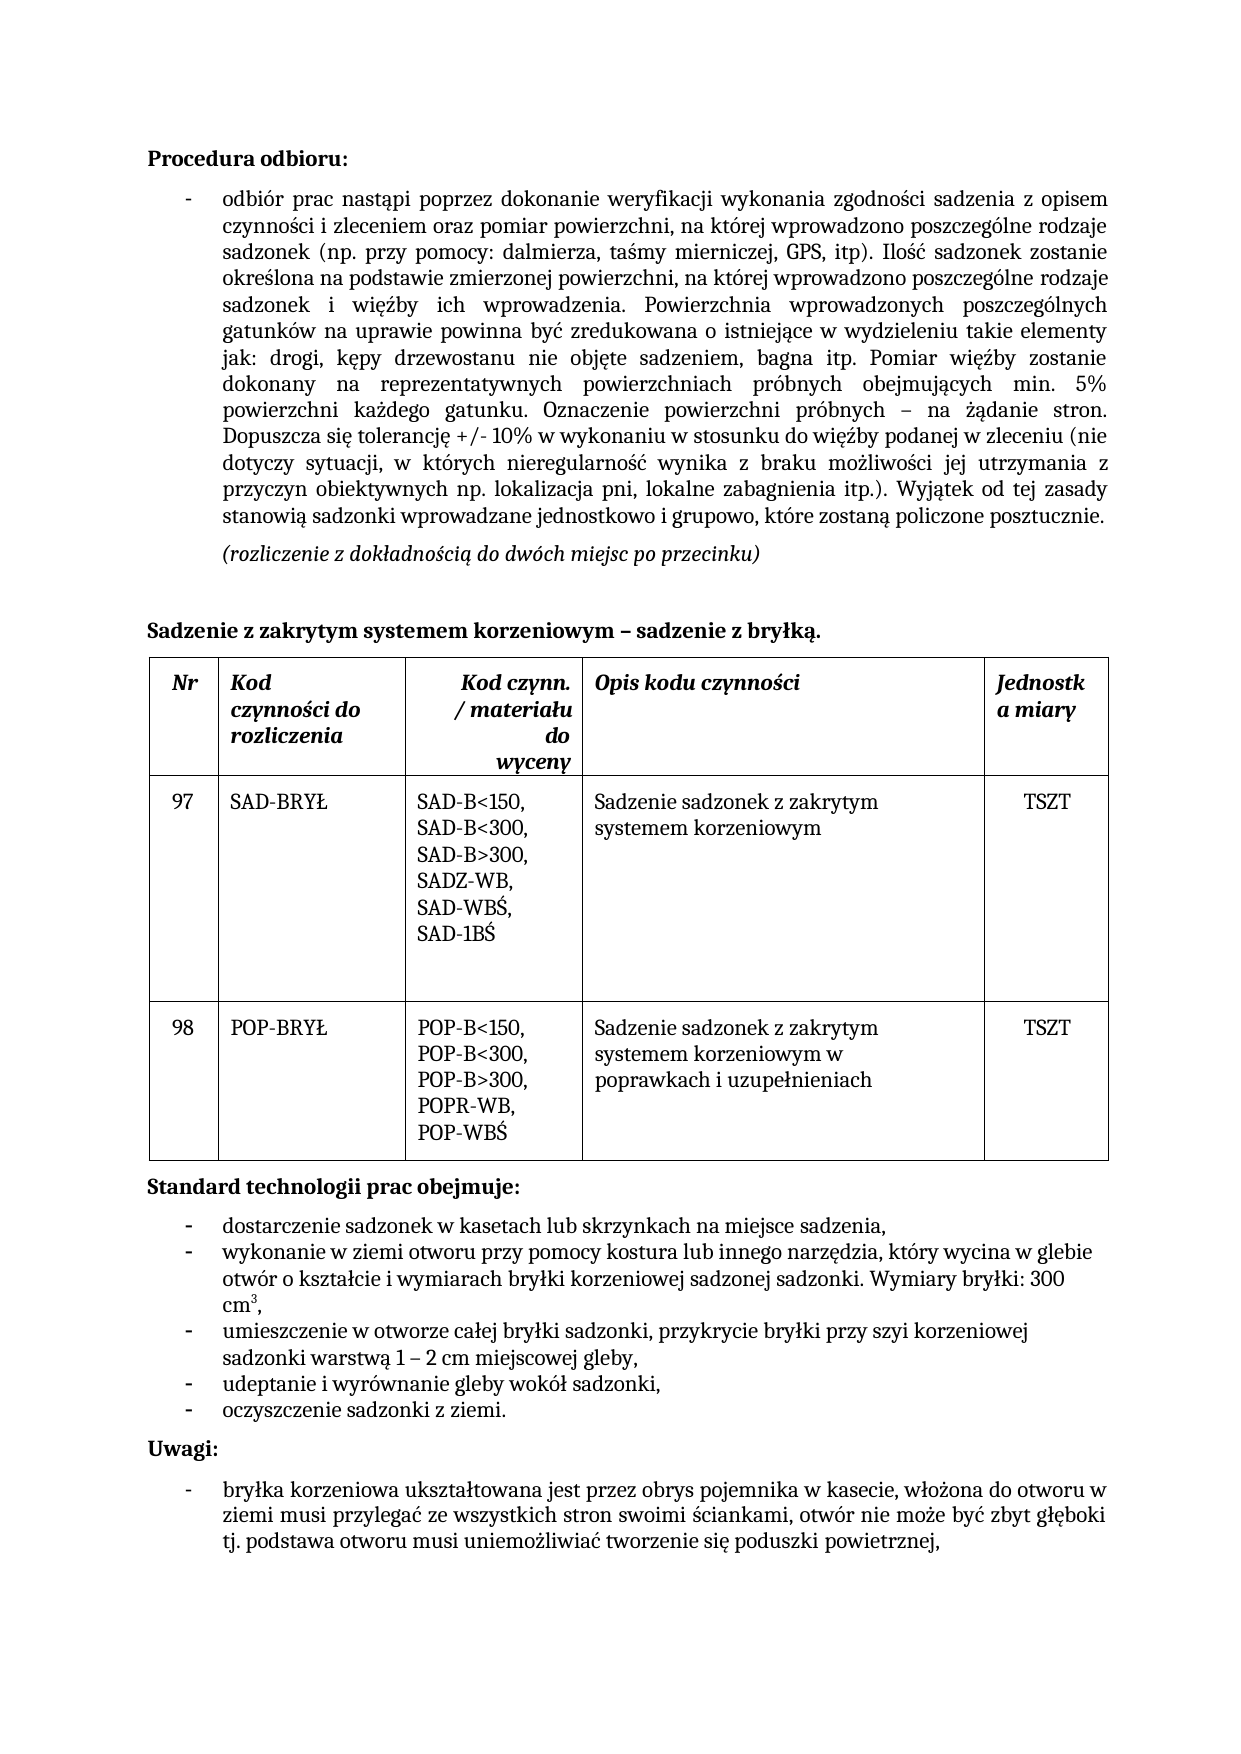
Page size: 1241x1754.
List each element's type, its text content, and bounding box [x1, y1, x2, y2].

list udeptanie i wyrównanie gleby wokół sadzonki, [185, 1371, 1192, 1397]
subtitle Sadzenie z zakrytym systemem korzeniowym – sadzenie z bryłką. [147, 618, 1192, 644]
list bryłka korzeniowa ukształtowana jest przez obrys pojemnika w kasecie, włożona do otworu w ziemi musi przylegać ze wszystkich stron swoimi ściankami, otwór nie może być zbyt głęboki tj. podstawa otworu musi uniemożliwiać tworzenie się poduszki powietrznej, [185, 1475, 1108, 1554]
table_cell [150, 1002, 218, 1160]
subtitle Uwagi: [147, 1436, 1192, 1462]
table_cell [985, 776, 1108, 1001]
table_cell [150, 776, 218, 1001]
text (rozliczenie z dokładnością do dwóch miejsc po przecinku) [221, 540, 1192, 567]
subtitle Procedura odbioru: [147, 146, 1192, 172]
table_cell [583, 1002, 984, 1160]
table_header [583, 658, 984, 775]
list dostarczenie sadzonek w kasetach lub skrzynkach na miejsce sadzenia, [185, 1212, 1192, 1239]
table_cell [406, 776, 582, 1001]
list wykonanie w ziemi otworu przy pomocy kostura lub innego narzędzia, który wycina w glebie otwór o kształcie i wymiarach bryłki korzeniowej sadzonej sadzonki. Wymiary bryłki: 300 cm3, [185, 1239, 1107, 1318]
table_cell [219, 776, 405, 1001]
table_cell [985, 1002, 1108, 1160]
list umieszczenie w otworze całej bryłki sadzonki, przykrycie bryłki przy szyi korzeniowej sadzonki warstwą 1 – 2 cm miejscowej gleby, [185, 1318, 1107, 1371]
list oczyszczenie sadzonki z ziemi. [185, 1397, 1192, 1423]
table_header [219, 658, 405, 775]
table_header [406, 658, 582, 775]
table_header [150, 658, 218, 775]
list odbiór prac nastąpi poprzez dokonanie weryfikacji wykonania zgodności sadzenia z opisem czynności i zleceniem oraz pomiar powierzchni, na której wprowadzono poszczególne rodzaje sadzonek (np. przy pomocy: dalmierza, taśmy mierniczej, GPS, itp). Ilość sadzonek zostanie określona na podstawie zmierzonej powierzchni, na której wprowadzono poszczególne rodzaje sadzonek i więźby ich wprowadzenia. Powierzchnia wprowadzonych poszczególnych gatunków na uprawie powinna być zredukowana o istniejące w wydzieleniu takie elementy jak: drogi, kępy drzewostanu nie objęte sadzeniem, bagna itp. Pomiar więźby zostanie dokonany na reprezentatywnych powierzchniach próbnych obejmujących min. 5% powierzchni każdego gatunku. Oznaczenie powierzchni próbnych – na żądanie stron. Dopuszcza się tolerancję +/- 10% w wykonaniu w stosunku do więźby podanej w zleceniu (nie dotyczy sytuacji, w których nieregularność wynika z braku możliwości jej utrzymania z przyczyn obiektywnych np. lokalizacja pni, lokalne zabagnienia itp.). Wyjątek od tej zasady stanowią sadzonki wprowadzane jednostkowo i grupowo, które zostaną policzone posztucznie. [185, 184, 1108, 529]
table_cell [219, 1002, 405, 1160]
text Standard technologii prac obejmuje: [147, 1174, 1192, 1200]
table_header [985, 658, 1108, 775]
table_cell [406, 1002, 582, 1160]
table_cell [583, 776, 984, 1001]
